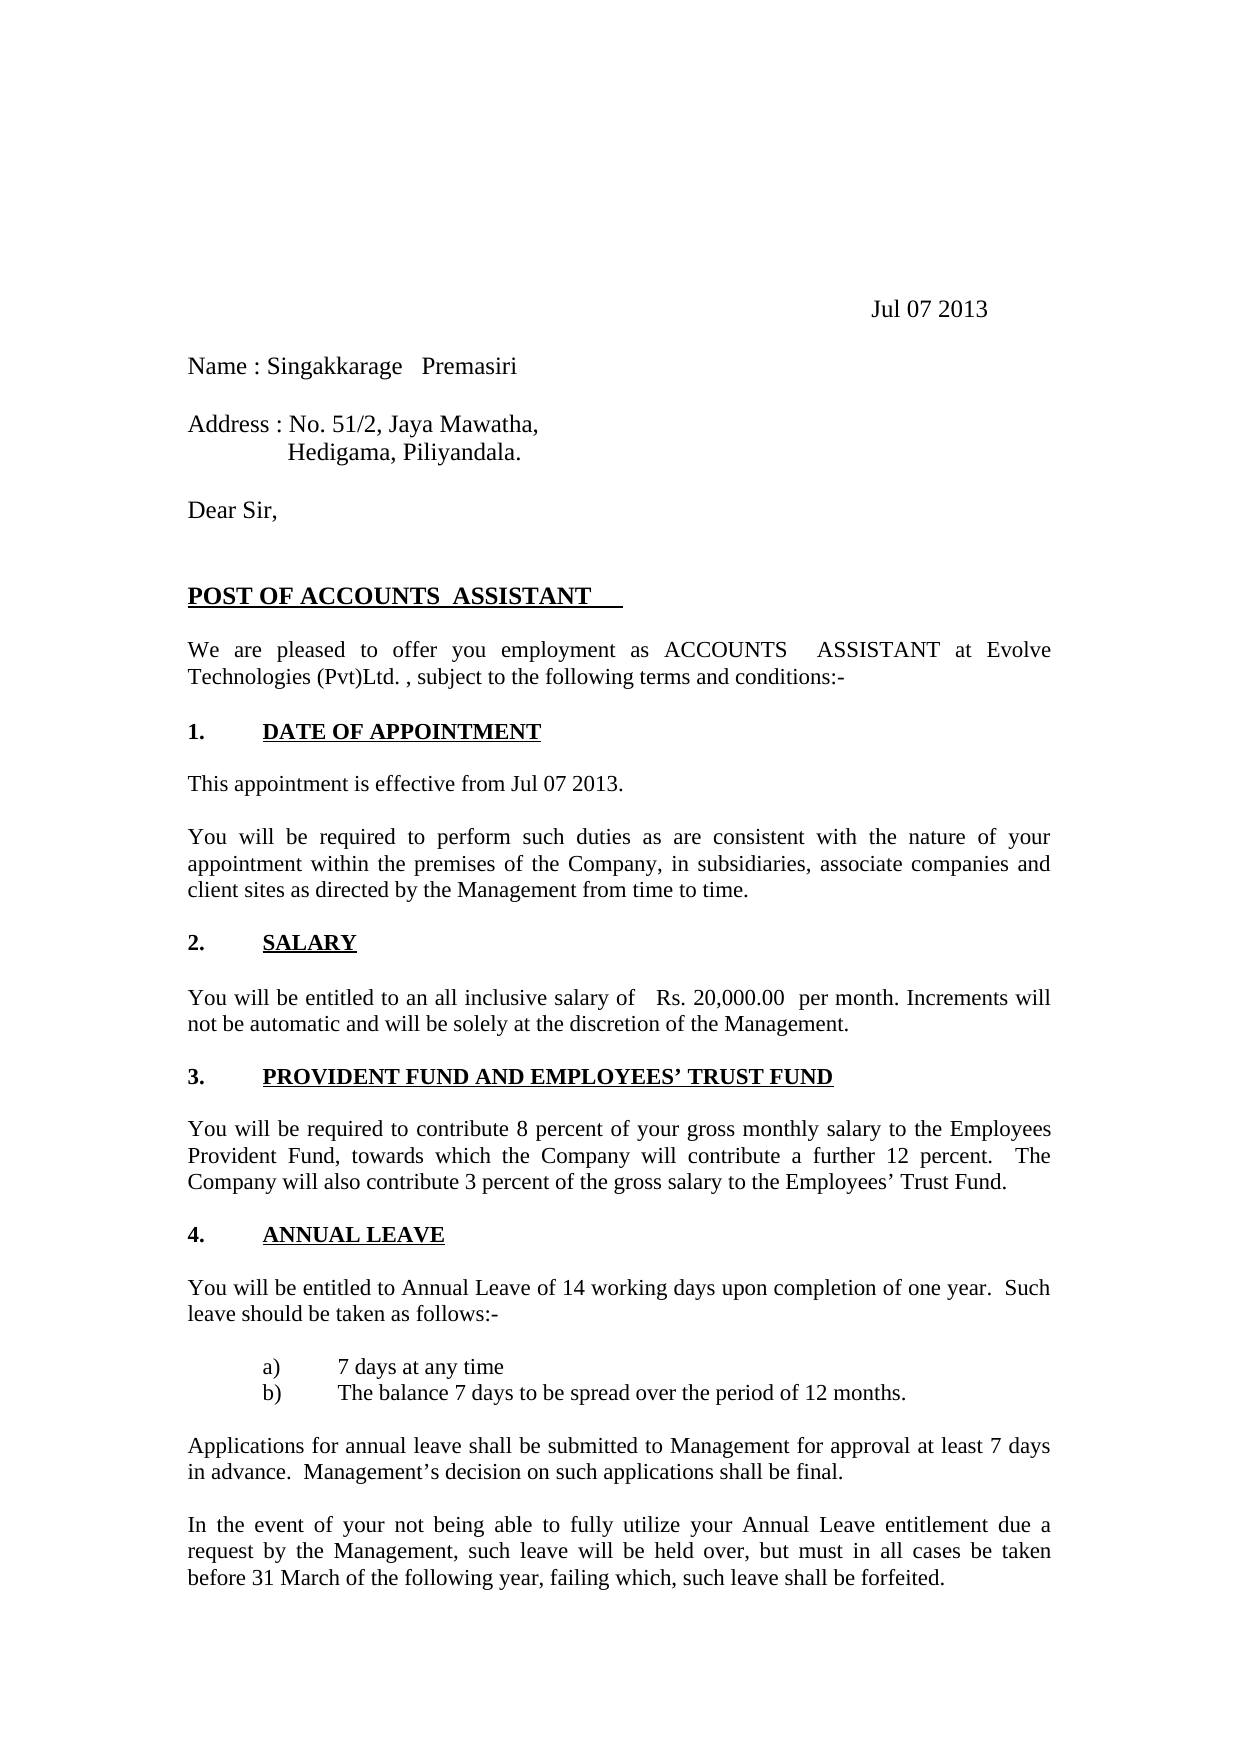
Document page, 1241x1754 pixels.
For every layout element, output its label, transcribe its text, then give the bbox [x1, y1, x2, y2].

text 1. DATE OF APPOINTMENT [187, 718, 1053, 744]
list 7 days at any time [262, 1353, 1053, 1379]
text Address : No. 51/2, Jaya Mawatha, [187, 409, 1053, 437]
text In the event of your not being able to fully utilize your Annual Leave entitlement due a request by the Management, such leave will be held over, but must in all cases be taken before 31 March of the following year, failing which, such leave shall be forfeited. [187, 1511, 1053, 1590]
text You will be required to perform such duties as are consistent with the nature of your appointment within the premises of the Company, in subsidiaries, associate companies and client sites as directed by the Management from time to time. [187, 823, 1053, 902]
text This appointment is effective from Jul 07 2013. [187, 771, 1053, 797]
text POST OF ACCOUNTS ASSISTANT [187, 581, 1053, 610]
text Name : Singakkarage Premasiri [187, 351, 1053, 380]
text Hedigama, Piliyandala. [187, 437, 1053, 466]
text You will be entitled to an all inclusive salary of Rs. 20,000.00 per month. Increments will not be automatic and will be solely at the discretion of the Management. [187, 984, 1053, 1036]
text Dear Sir, [94, 495, 1053, 524]
text We are pleased to offer you employment as ACCOUNTS ASSISTANT at Evolve Technologies (Pvt)Ltd. , subject to the following terms and conditions:- [187, 636, 1053, 689]
list The balance 7 days to be spread over the period of 12 months. [262, 1379, 1053, 1405]
text Jul 07 2013 [187, 294, 1053, 322]
text 2. SALARY [187, 929, 1053, 955]
text 3. PROVIDENT FUND AND EMPLOYEES’ TRUST FUND [187, 1063, 1053, 1089]
text You will be required to contribute 8 percent of your gross monthly salary to the Employees Provident Fund, towards which the Company will contribute a further 12 percent. The Company will also contribute 3 percent of the gross salary to the Employees’ Trust Fund. [187, 1116, 1053, 1194]
text 4. ANNUAL LEAVE [187, 1221, 1053, 1247]
text Applications for annual leave shall be submitted to Management for approval at least 7 days in advance. Management’s decision on such applications shall be final. [187, 1432, 1053, 1484]
text You will be entitled to Annual Leave of 14 working days upon completion of one year. Such leave should be taken as follows:- [187, 1274, 1053, 1326]
